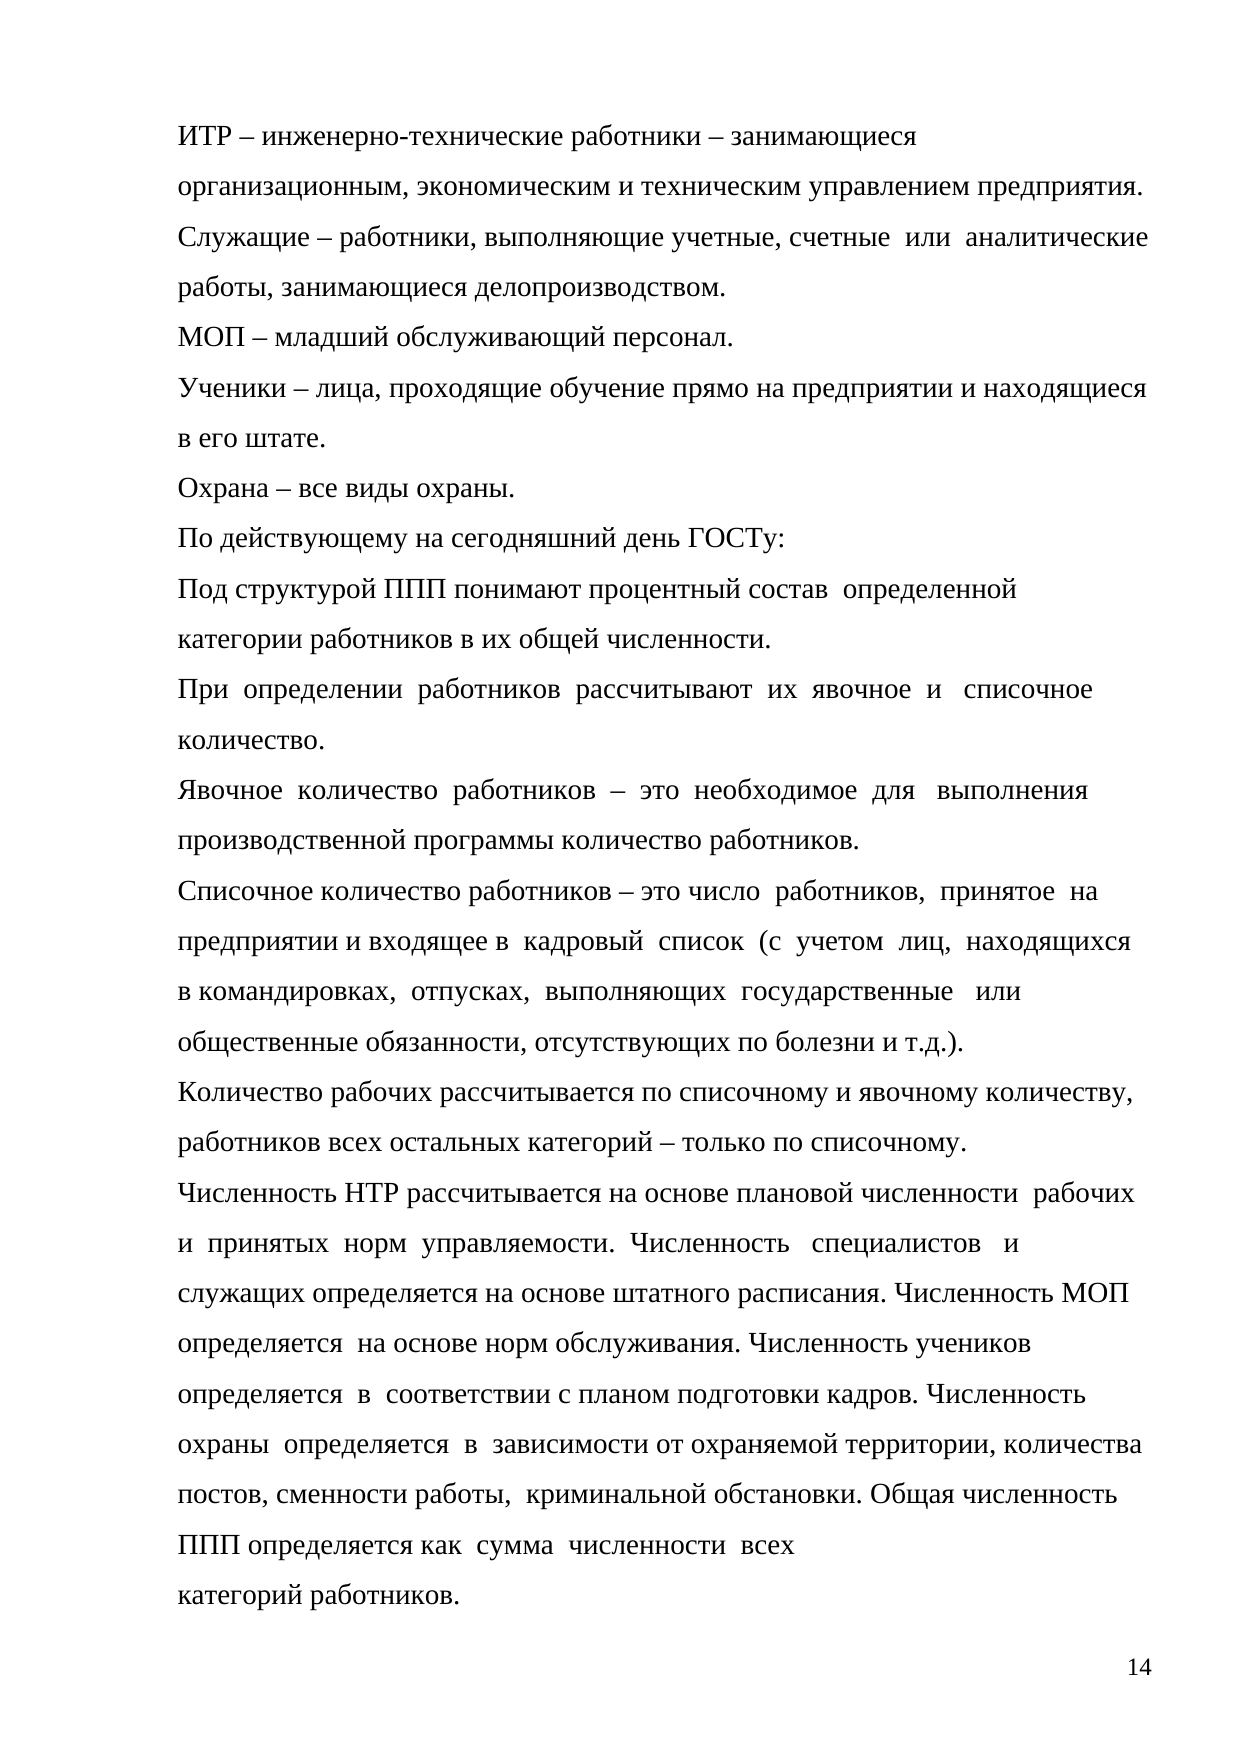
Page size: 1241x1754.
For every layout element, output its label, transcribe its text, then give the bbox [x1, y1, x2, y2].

text работы, занимающиеся делопроизводством. [177, 269, 1152, 303]
text в его штате. [177, 420, 1152, 453]
text ИТР – инженерно-технические работники – занимающиеся организационным, экономическим и техническим управлением предприятия. [177, 118, 1152, 202]
text Численность НТР рассчитывается на основе плановой численности рабочих [177, 1175, 1152, 1208]
text Охрана – все виды охраны. [177, 470, 1152, 504]
text предприятии и входящее в кадровый список (с учетом лиц, находящихся в командировках, отпусках, выполняющих государственные или общественные обязанности, отсутствующих по болезни и т.д.). [177, 923, 1152, 1057]
text Под структурой ППП понимают процентный состав определенной категории работников в их общей численности. [177, 571, 1152, 655]
text производственной программы количество работников. [177, 822, 1152, 856]
text Количество рабочих рассчитывается по списочному и явочному количеству, [177, 1074, 1152, 1108]
text Явочное количество работников – это необходимое для выполнения [177, 772, 1152, 806]
text Списочное количество работников – это число работников, принятое на [177, 873, 1152, 906]
text По действующему на сегодняшний день ГОСТу: [177, 521, 1152, 554]
text и принятых норм управляемости. Численность специалистов и служащих определяется на основе штатного расписания. Численность МОП определяется на основе норм обслуживания. Численность учеников определяется в соответствии с планом подготовки кадров. Численность охраны определяется в зависимости от охраняемой территории, количества постов, сменности работы, криминальной обстановки. Общая численность ППП определяется как сумма численности всех [177, 1225, 1152, 1560]
text Служащие – работники, выполняющие учетные, счетные или аналитические [177, 219, 1152, 252]
text Ученики – лица, проходящие обучение прямо на предприятии и находящиеся [177, 370, 1152, 403]
text При определении работников рассчитывают их явочное и списочное [177, 672, 1152, 705]
text количество. [177, 722, 1152, 755]
text категорий работников. [177, 1577, 1152, 1611]
text работников всех остальных категорий – только по списочному. [177, 1124, 1152, 1158]
text МОП – младший обслуживающий персонал. [177, 319, 1152, 353]
